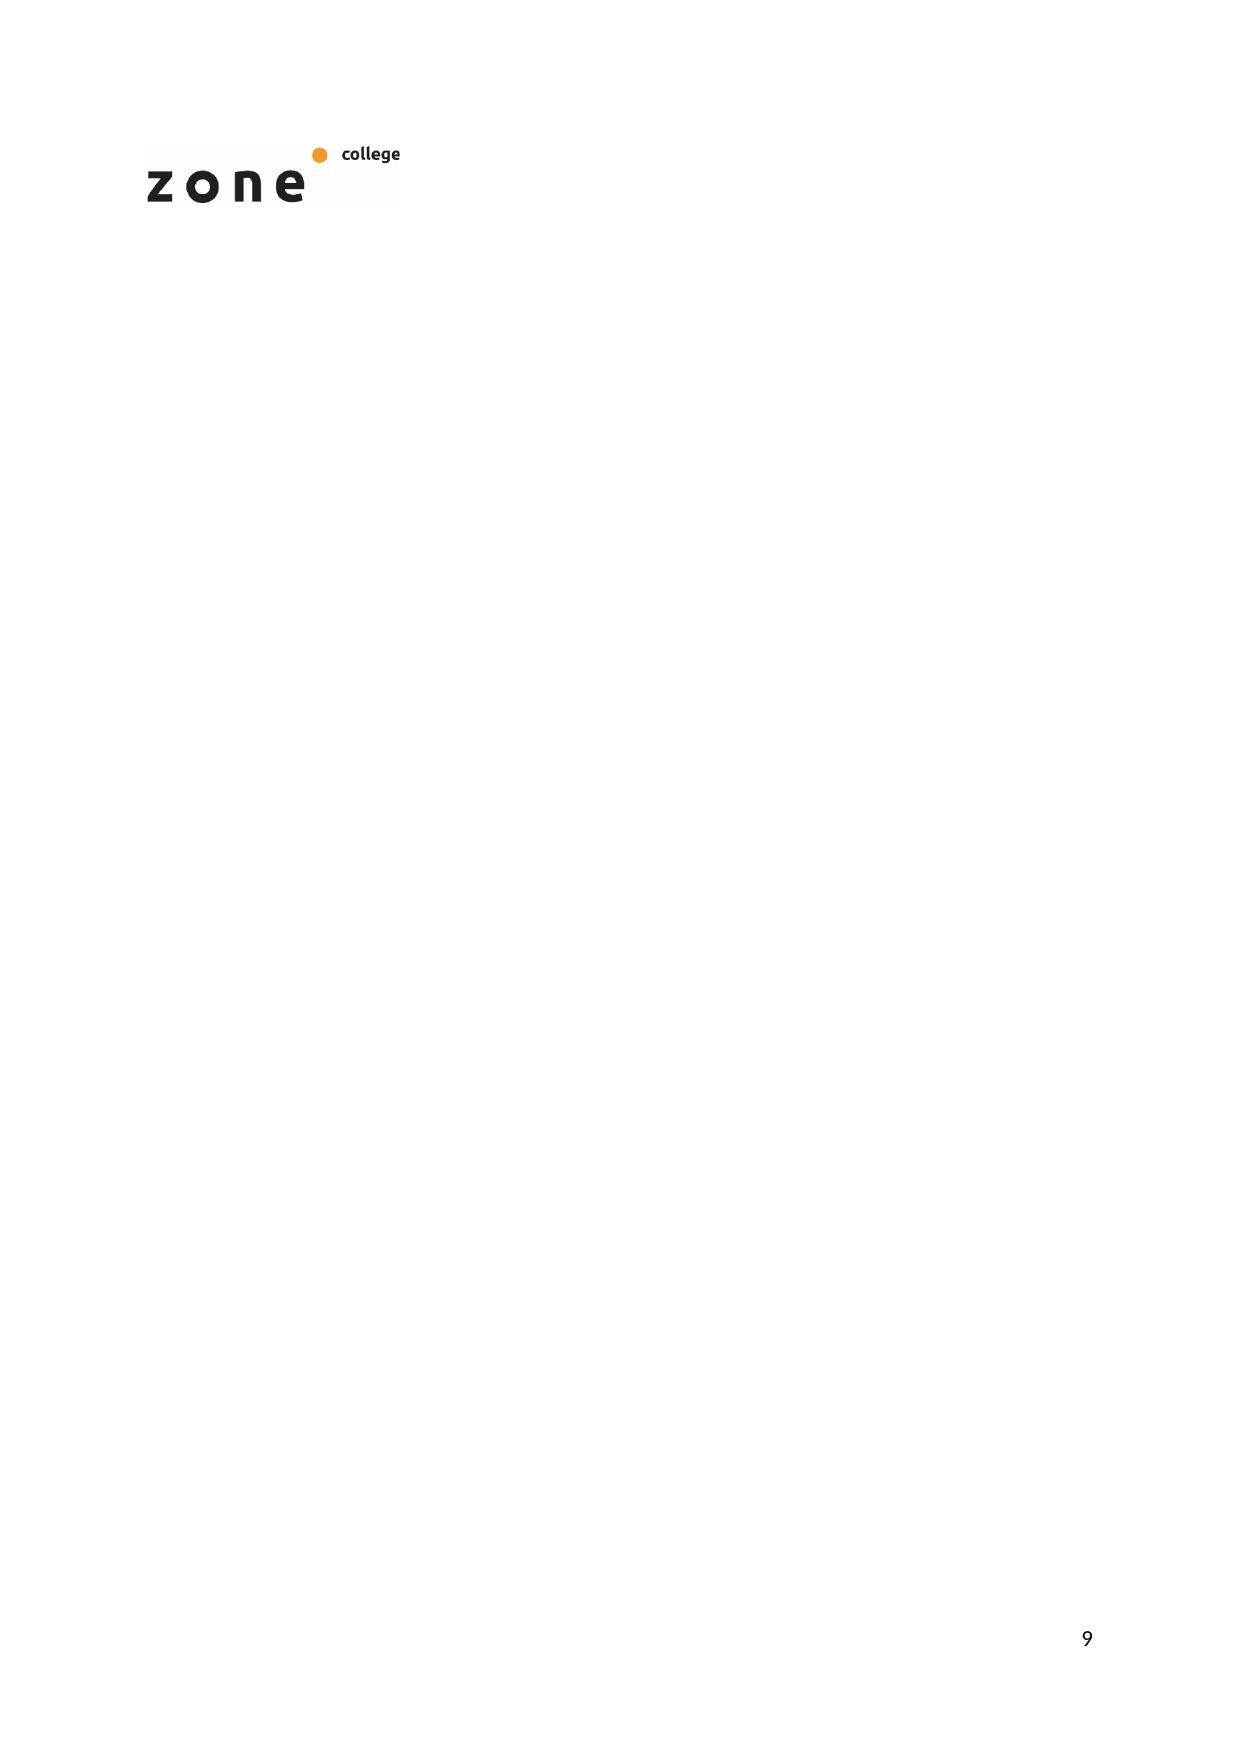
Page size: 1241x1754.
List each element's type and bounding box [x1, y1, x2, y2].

picture [147, 146, 400, 203]
